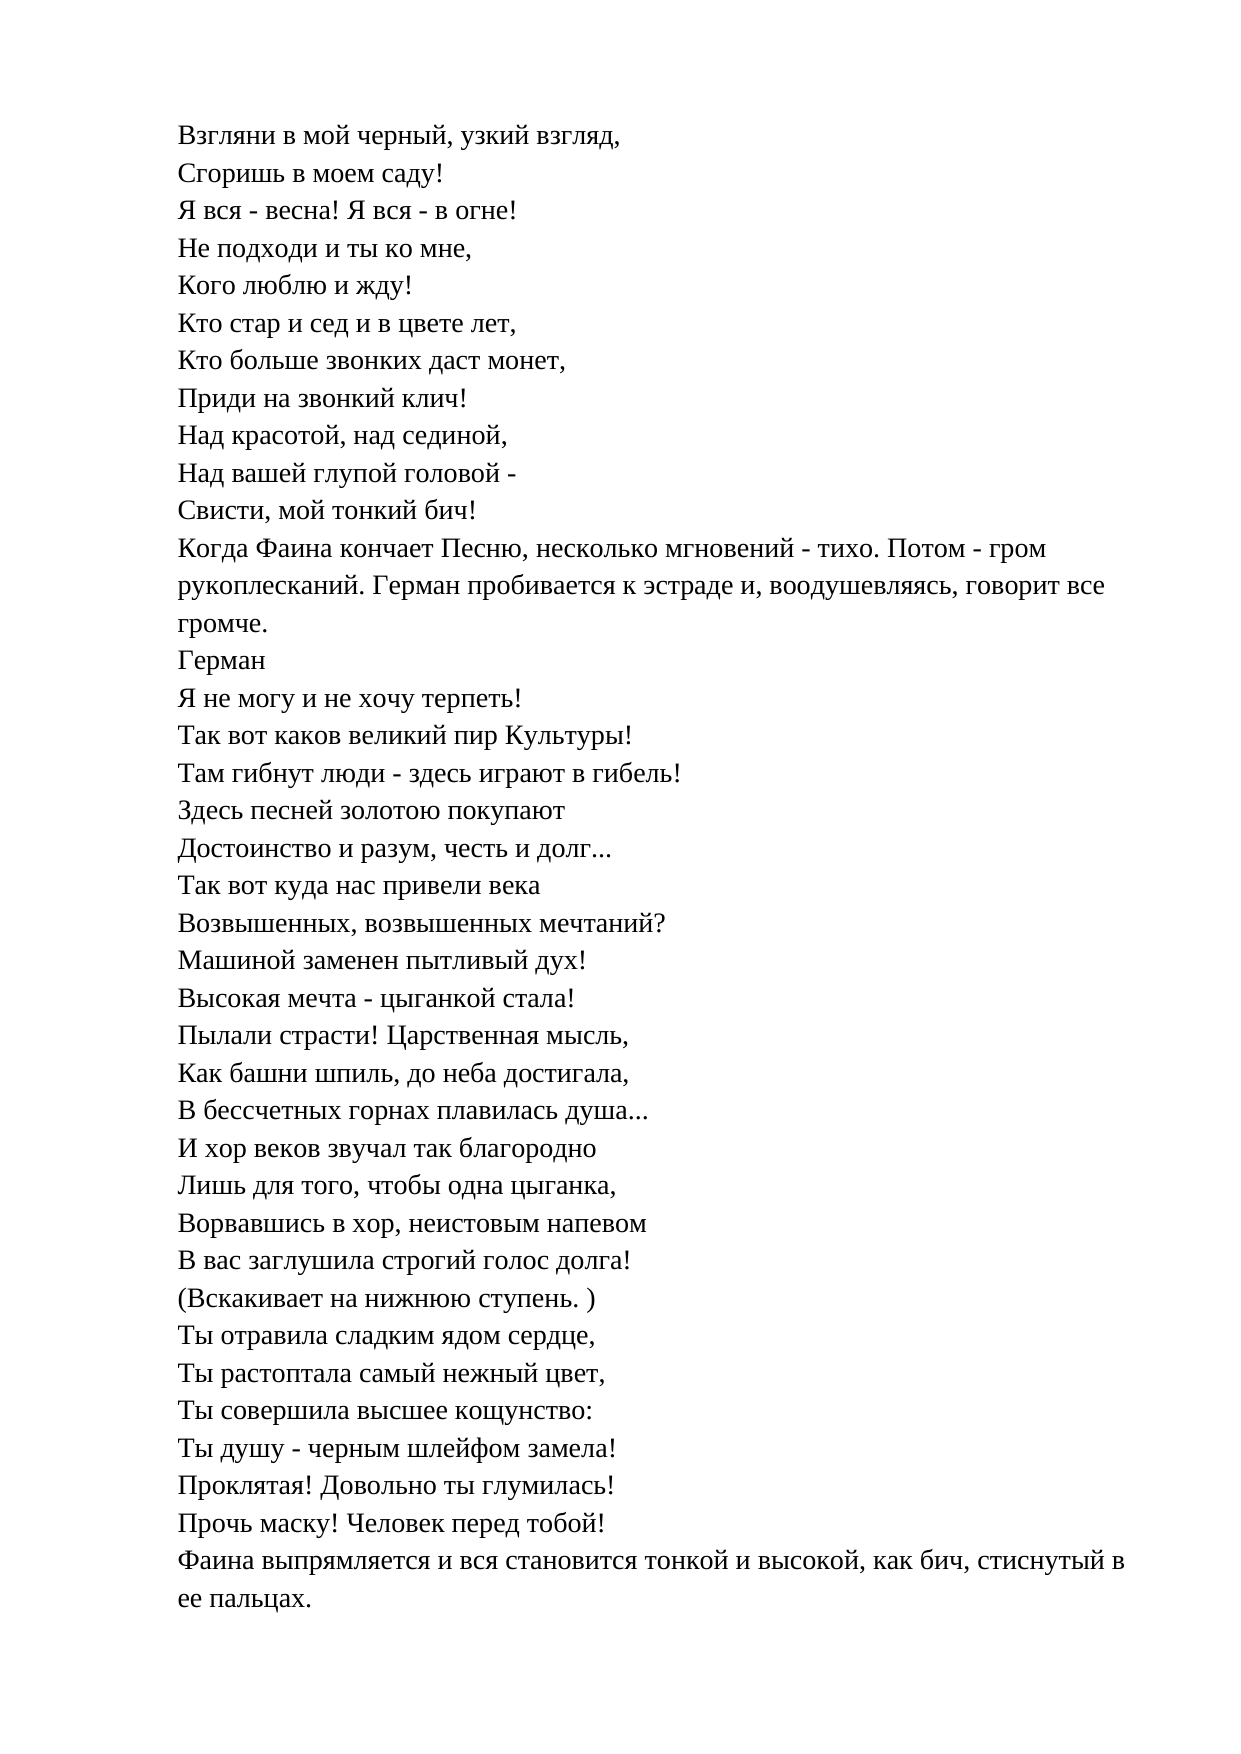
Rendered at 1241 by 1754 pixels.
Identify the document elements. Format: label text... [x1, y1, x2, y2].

text Свисти, мой тонкий бич! [177, 493, 1152, 526]
text Ты растоптала самый нежный цвет, [177, 1356, 1152, 1388]
text Я не могу и не хочу терпеть! [177, 681, 1152, 713]
text Лишь для того, чтобы одна цыганка, [177, 1168, 1152, 1201]
text В бессчетных горнах плавилась душа... [177, 1093, 1152, 1126]
text Здесь песней золотою покупают [177, 793, 1152, 826]
text Высокая мечта - цыганкой стала! [177, 981, 1152, 1013]
text Пылали страсти! Царственная мысль, [177, 1018, 1152, 1051]
text Кто стар и сед и в цвете лет, [177, 306, 1152, 338]
text Взгляни в мой черный, узкий взгляд, [177, 118, 1152, 151]
text Прочь маску! Человек перед тобой! [177, 1506, 1152, 1538]
text Над красотой, над сединой, [177, 418, 1152, 451]
text Кто больше звонких даст монет, [177, 343, 1152, 376]
text Ты отравила сладким ядом сердце, [177, 1318, 1152, 1351]
text Там гибнут люди - здесь играют в гибель! [177, 756, 1152, 788]
text Приди на звонкий клич! [177, 381, 1152, 413]
text ее пальцах. [177, 1581, 1152, 1613]
text И хор веков звучал так благородно [177, 1131, 1152, 1163]
text Когда Фаина кончает Песню, несколько мгновений - тихо. Потом - гром [177, 531, 1152, 563]
text Герман [177, 643, 1152, 676]
text Над вашей глупой головой - [177, 456, 1152, 488]
text Не подходи и ты ко мне, [177, 231, 1152, 263]
text Так вот каков великий пир Культуры! [177, 718, 1152, 751]
text Машиной заменен пытливый дух! [177, 943, 1152, 976]
text Проклятая! Довольно ты глумилась! [177, 1468, 1152, 1501]
text Сгоришь в моем саду! [177, 156, 1152, 188]
text рукоплесканий. Герман пробивается к эстраде и, воодушевляясь, говорит все [177, 568, 1152, 601]
text Кого люблю и жду! [177, 268, 1152, 301]
text Ты душу - черным шлейфом замела! [177, 1431, 1152, 1463]
text Достоинство и разум, честь и долг... [177, 831, 1152, 863]
text Как башни шпиль, до неба достигала, [177, 1056, 1152, 1088]
text Фаина выпрямляется и вся становится тонкой и высокой, как бич, стиснутый в [177, 1543, 1152, 1576]
text Ты совершила высшее кощунство: [177, 1393, 1152, 1426]
text Возвышенных, возвышенных мечтаний? [177, 906, 1152, 938]
text Так вот куда нас привели века [177, 868, 1152, 901]
text В вас заглушила строгий голос долга! [177, 1243, 1152, 1276]
text громче. [177, 606, 1152, 638]
text (Вскакивает на нижнюю ступень. ) [177, 1281, 1152, 1313]
text Ворвавшись в хор, неистовым напевом [177, 1206, 1152, 1238]
text Я вся - весна! Я вся - в огне! [177, 193, 1152, 226]
